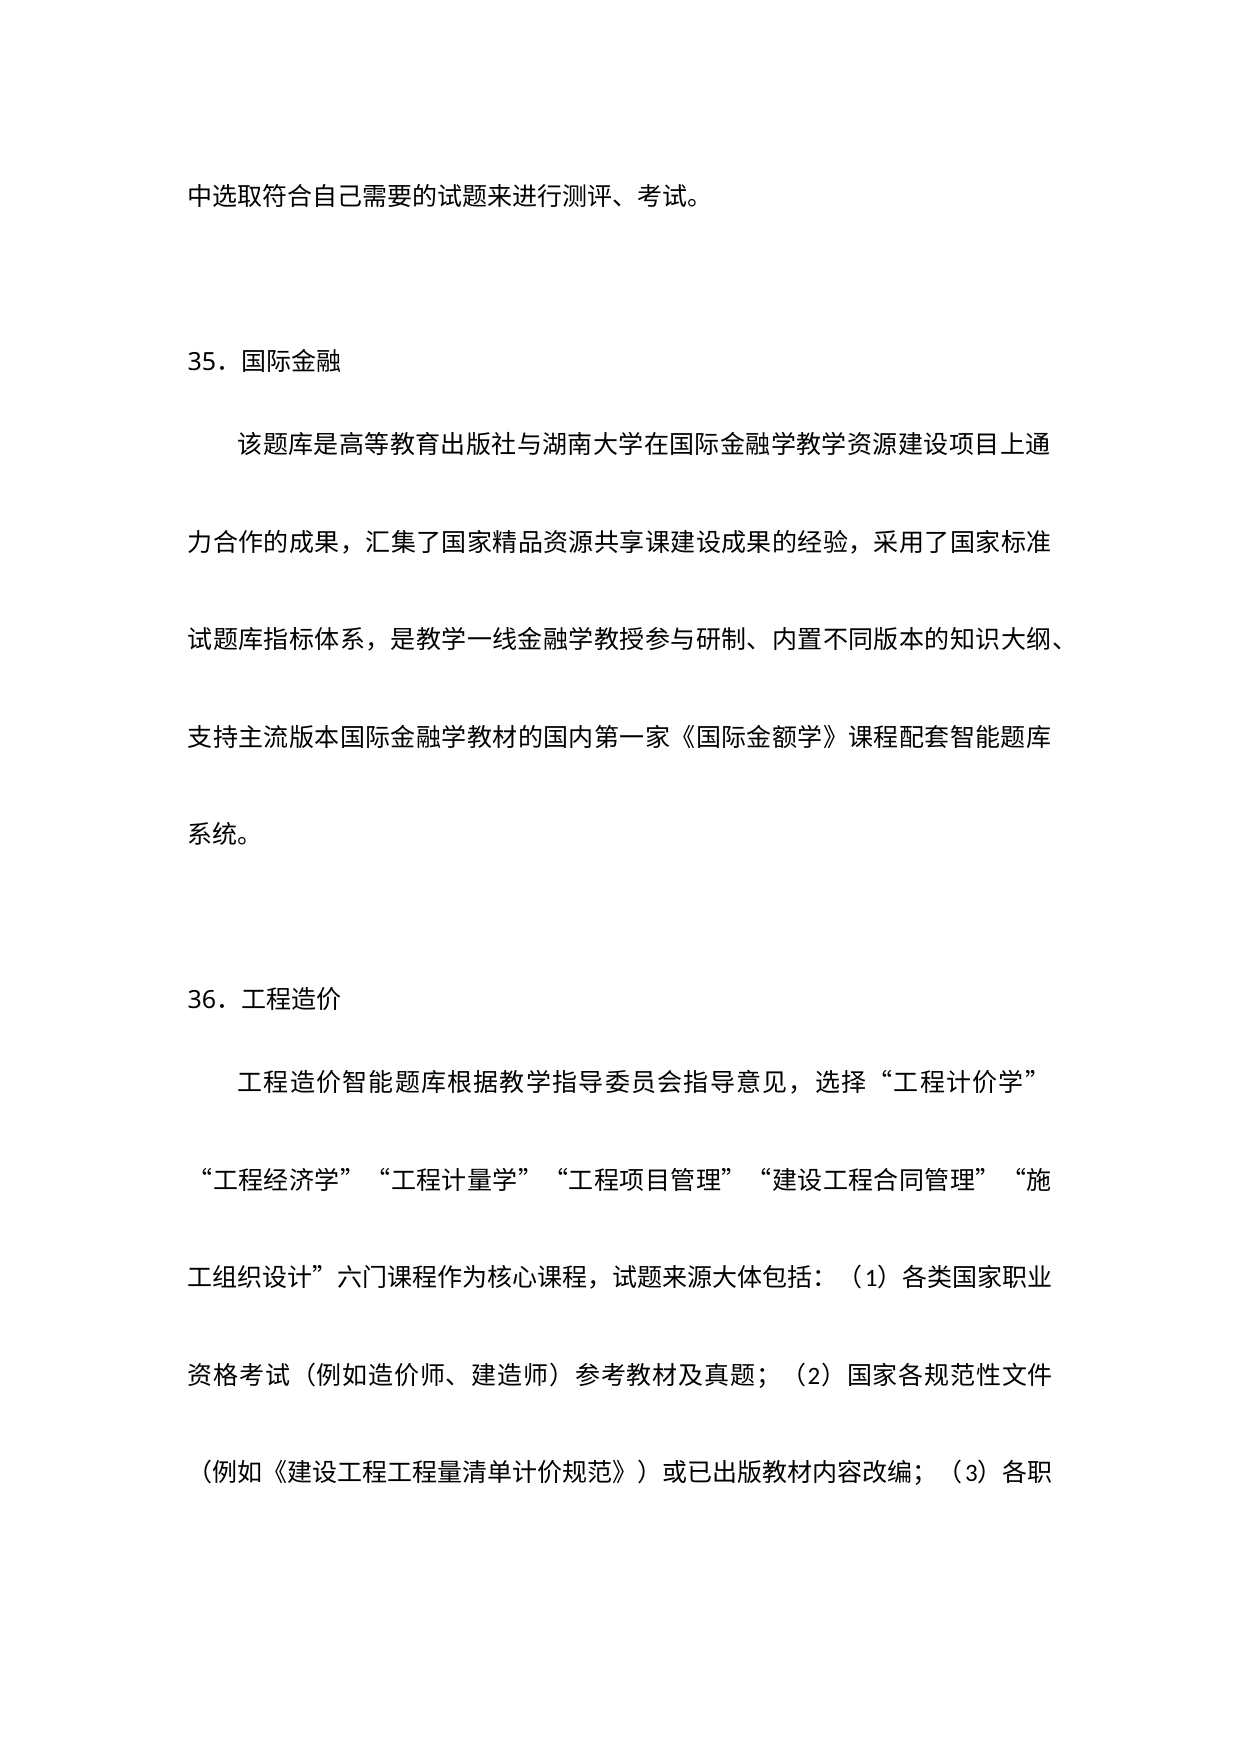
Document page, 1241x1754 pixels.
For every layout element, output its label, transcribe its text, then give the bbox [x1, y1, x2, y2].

text 该题库是高等教育出版社与湖南大学在国际金融学教学资源建设项目上通力合作的成果，汇集了国家精品资源共享课建设成果的经验，采用了国家标准试题库指标体系，是教学一线金融学教授参与研制、内置不同版本的知识大纲、支持主流版本国际金融学教材的国内第一家《国际金额学》课程配套智能题库系统。 [187, 410, 1053, 865]
text 35．国际金融 [187, 327, 1053, 392]
text 36．工程造价 [187, 965, 1053, 1030]
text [187, 1048, 1053, 1503]
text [187, 162, 1053, 227]
